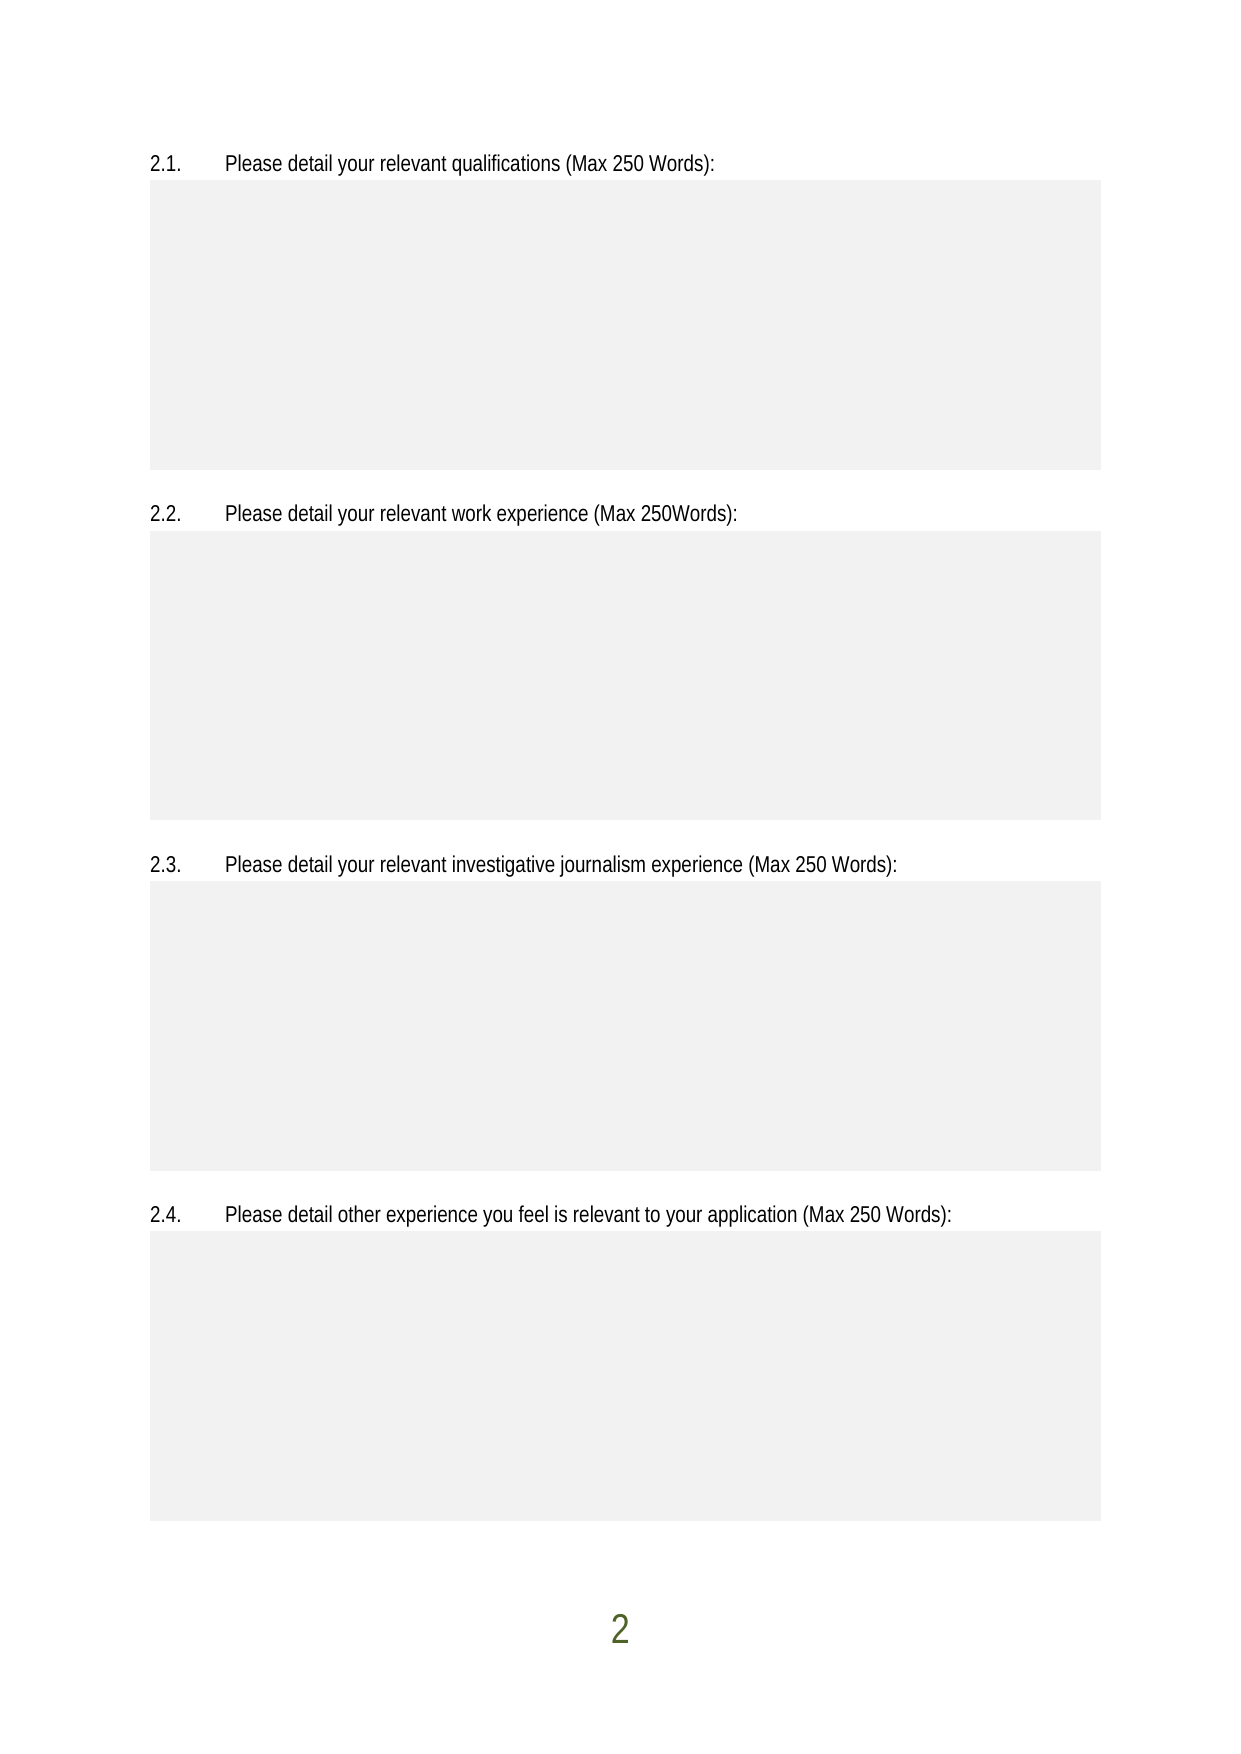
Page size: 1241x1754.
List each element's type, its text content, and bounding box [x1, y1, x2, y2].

text 2.3. Please detail your relevant investigative journalism experience (Max 250 Words): [150, 851, 1090, 877]
text 2.1. Please detail your relevant qualifications (Max 250 Words): [150, 150, 1090, 176]
text 2.4. Please detail other experience you feel is relevant to your application (Max 250 Words): [150, 1201, 1090, 1227]
table_header [150, 531, 1101, 820]
text 2.2. Please detail your relevant work experience (Max 250Words): [150, 500, 1090, 527]
table_header [150, 180, 1101, 470]
table_header [150, 881, 1101, 1171]
table_header [150, 1231, 1101, 1521]
